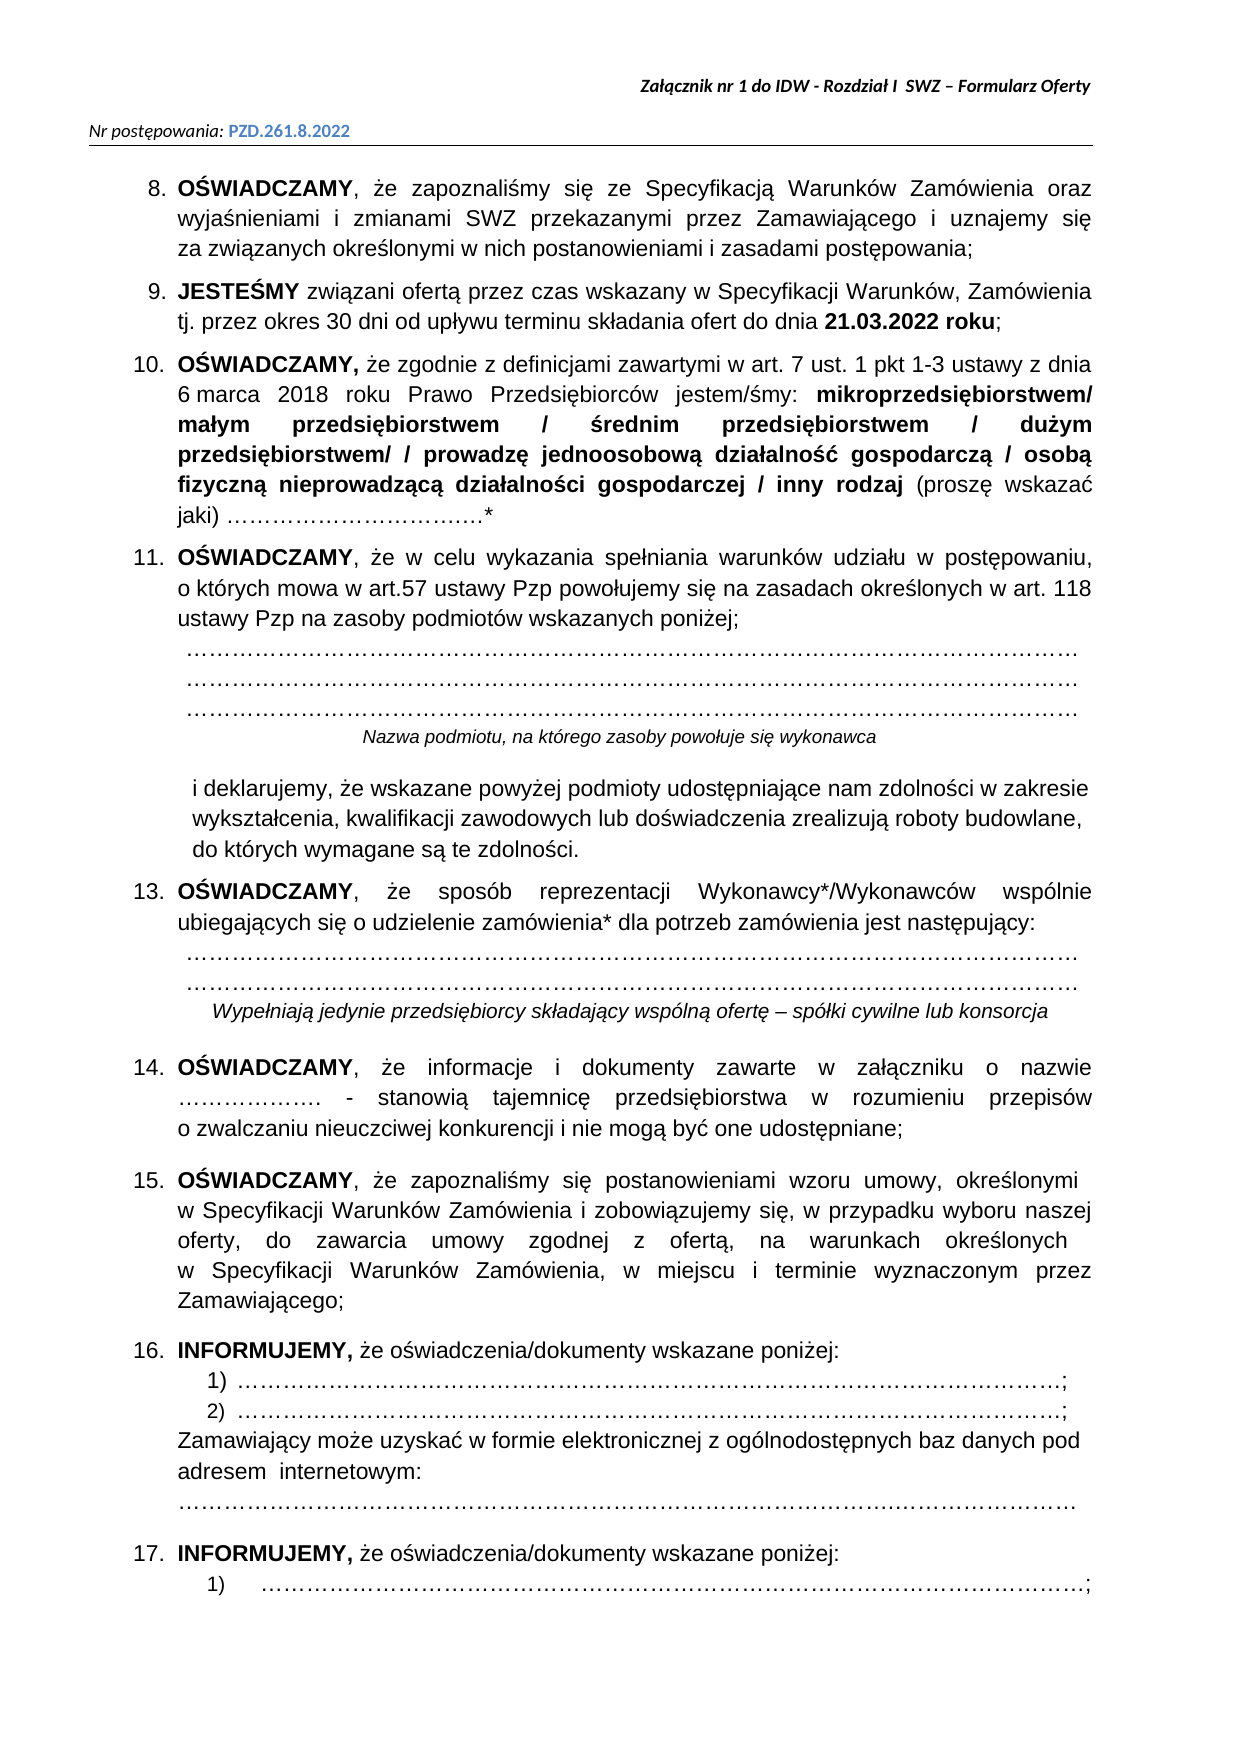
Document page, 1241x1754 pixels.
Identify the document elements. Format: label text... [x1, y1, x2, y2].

list JESTEŚMY związani ofertą przez czas wskazany w Specyfikacji Warunków, Zamówienia tj. przez okres 30 dni od upływu terminu składania ofert do dnia 21.03.2022 roku; [148, 278, 1093, 334]
list Zamawiający może uzyskać w formie elektronicznej z ogólnodostępnych baz danych pod adresem internetowym: [177, 1427, 1093, 1484]
list OŚWIADCZAMY, że zapoznaliśmy się ze Specyfikacją Warunków Zamówienia oraz wyjaśnieniami i zmianami SWZ przekazanymi przez Zamawiającego i uznajemy się za związanych określonymi w nich postanowieniami i zasadami postępowania; [148, 174, 1093, 261]
list OŚWIADCZAMY, że w celu wykazania spełniania warunków udziału w postępowaniu, o których mowa w art.57 ustawy Pzp powołujemy się na zasadach określonych w art. 118 ustawy Pzp na zasoby podmiotów wskazanych poniżej; [133, 544, 1093, 631]
list OŚWIADCZAMY, że zapoznaliśmy się postanowieniami wzoru umowy, określonymi w Specyfikacji Warunków Zamówienia i zobowiązujemy się, w przypadku wyboru naszej oferty, do zawarcia umowy zgodnej z ofertą, na warunkach określonych w Specyfikacji Warunków Zamówienia, w miejscu i terminie wyznaczonym przez Zamawiającego; [133, 1167, 1093, 1314]
text i deklarujemy, że wskazane powyżej podmioty udostępniające nam zdolności w zakresie wykształcenia, kwalifikacji zawodowych lub doświadczenia zrealizują roboty budowlane, do których wymagane są te zdolności. [192, 775, 1093, 862]
list INFORMUJEMY, że oświadczenia/dokumenty wskazane poniżej: [133, 1337, 1093, 1363]
list OŚWIADCZAMY, że zgodnie z definicjami zawartymi w art. 7 ust. 1 pkt 1-3 ustawy z dnia 6 marca 2018 roku Prawo Przedsiębiorców jestem/śmy: mikroprzedsiębiorstwem/ małym przedsiębiorstwem / średnim przedsiębiorstwem / dużym przedsiębiorstwem/ / prowadzę jednoosobową działalność gospodarczą / osobą fizyczną nieprowadzącą działalności gospodarczej / inny rodzaj (proszę wskazać jaki) ………………………….…* [133, 351, 1093, 528]
list Wypełniają jedynie przedsiębiorcy składający wspólną ofertę – spółki cywilne lub konsorcja [177, 999, 1093, 1023]
text Nazwa podmiotu, na którego zasoby powołuje się wykonawca [148, 726, 1093, 747]
list ……………………………………………………………………………………………………………………………………………………………………………………………………………………………………………………………………………………………………………………… [185, 635, 1093, 722]
list OŚWIADCZAMY, że informacje i dokumenty zawarte w załączniku o nazwie ………………. - stanowią tajemnicę przedsiębiorstwa w rozumieniu przepisów o zwalczaniu nieuczciwej konkurencji i nie mogą być one udostępniane; [133, 1054, 1093, 1141]
list INFORMUJEMY, że oświadczenia/dokumenty wskazane poniżej: [133, 1540, 1093, 1566]
list ………………………………………………………………………………………………; [207, 1367, 1093, 1393]
list ………………………………………………………………………………………………; [207, 1397, 1093, 1424]
list ………………………………………………………………………………….…………………… [177, 1488, 1093, 1514]
list OŚWIADCZAMY, że sposób reprezentacji Wykonawcy*/Wykonawców wspólnie ubiegających się o udzielenie zamówienia* dla potrzeb zamówienia jest następujący: [133, 878, 1093, 935]
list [207, 1570, 1093, 1597]
text ……………………………………………………………………………………………………………………………………………………………………………………………………………… [185, 939, 1093, 995]
